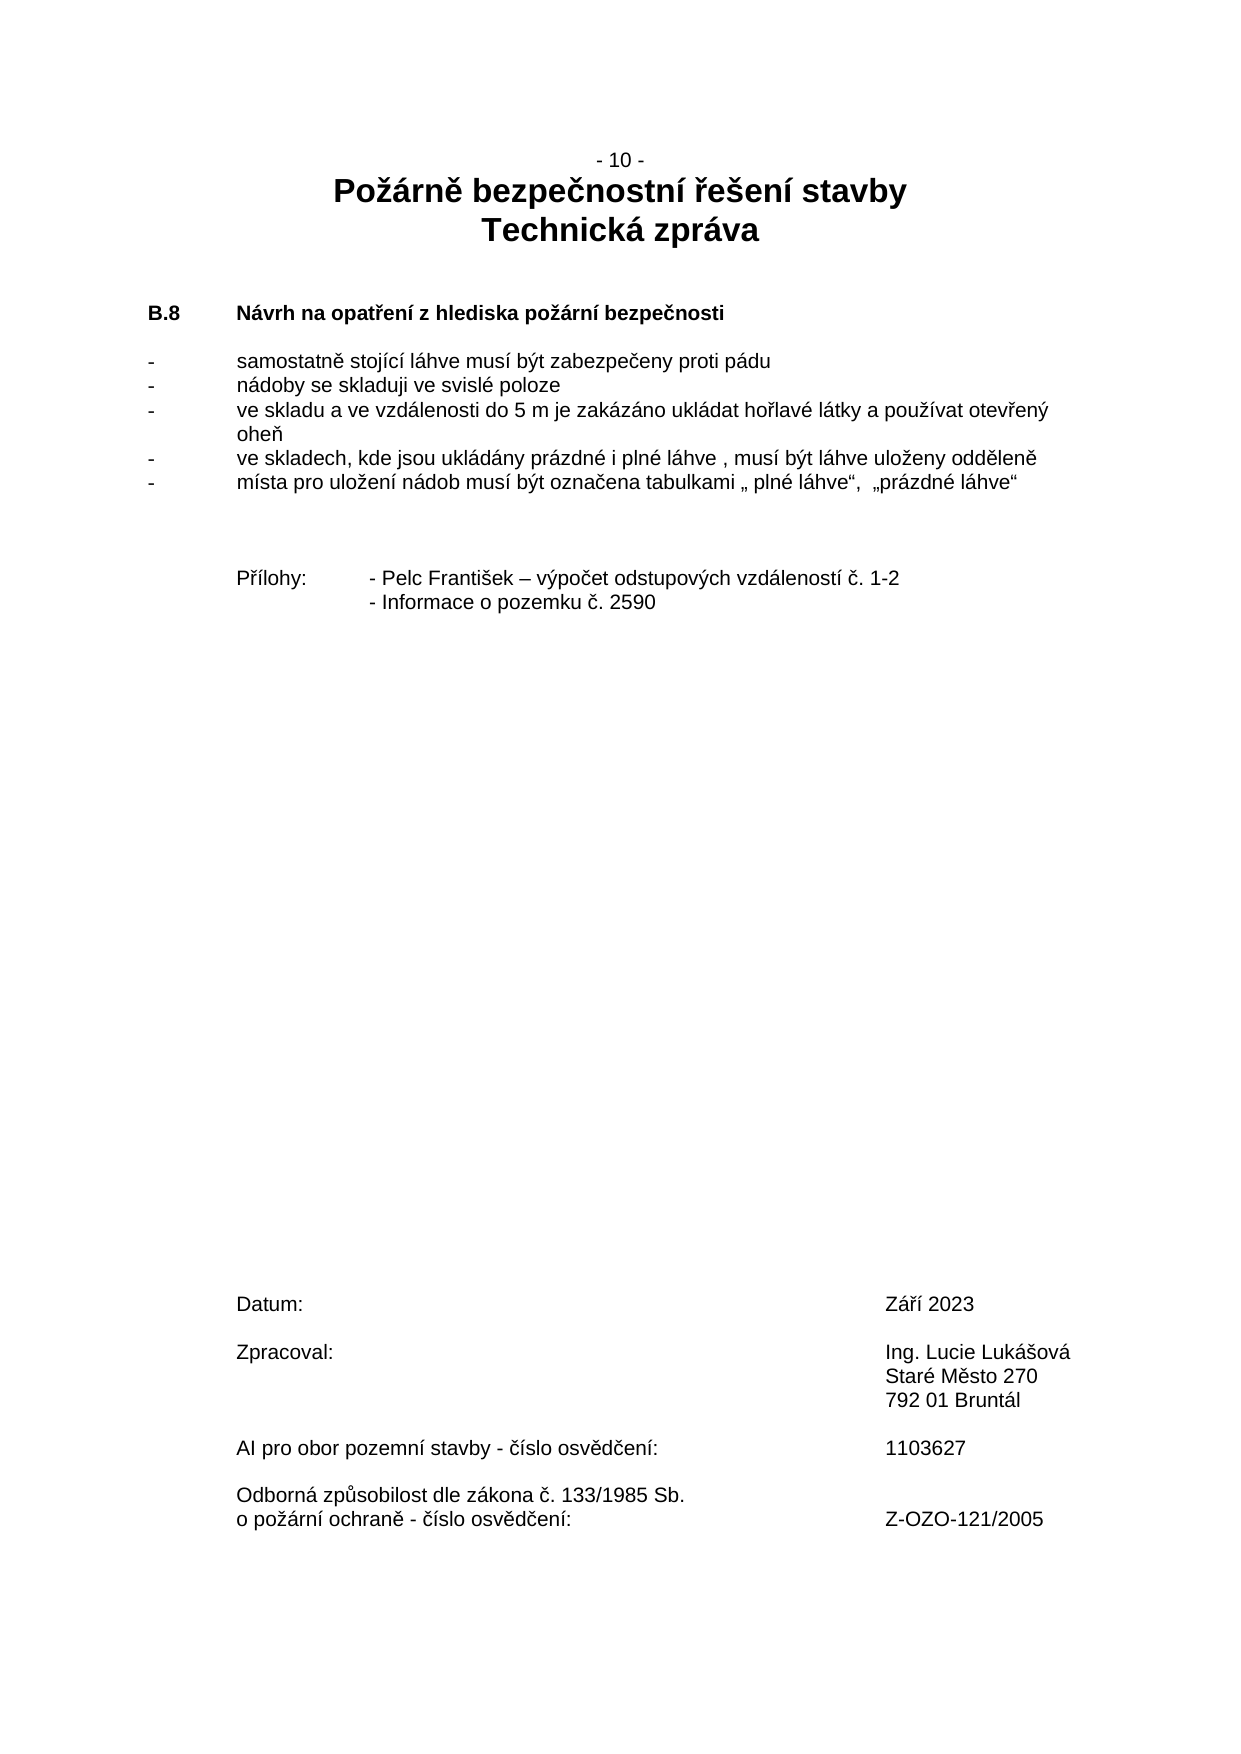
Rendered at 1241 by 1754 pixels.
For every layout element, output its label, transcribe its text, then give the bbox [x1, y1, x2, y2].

list ve skladu a ve vzdálenosti do 5 m je zakázáno ukládat hořlavé látky a používat otevřený oheň [148, 397, 1093, 446]
subtitle B.8 Návrh na opatření z hlediska požární bezpečnosti [148, 301, 1093, 325]
text Přílohy: - Pelc František – výpočet odstupových vzdáleností č. 1-2 [236, 566, 1093, 590]
text Zpracoval: Ing. Lucie Lukášová [236, 1339, 1093, 1363]
text AI pro obor pozemní stavby - číslo osvědčení: 1103627 [236, 1435, 1093, 1459]
text o požární ochraně - číslo osvědčení: Z-OZO-121/2005 [148, 1507, 1093, 1531]
list samostatně stojící láhve musí být zabezpečeny proti pádu [148, 349, 1093, 373]
subtitle - 10 - [148, 148, 1093, 172]
text Datum: Září 2023 [236, 1292, 1093, 1316]
list nádoby se skladuji ve svislé poloze [148, 373, 1093, 397]
list ve skladech, kde jsou ukládány prázdné i plné láhve , musí být láhve uloženy odděleně [148, 446, 1093, 470]
list místa pro uložení nádob musí být označena tabulkami „ plné láhve“, „prázdné láhve“ [148, 470, 1093, 494]
text 792 01 Bruntál [679, 1387, 1093, 1411]
text Technická zpráva [148, 210, 1093, 248]
text Staré Město 270 [679, 1363, 1093, 1387]
text - Informace o pozemku č. 2590 [236, 590, 1093, 614]
text Odborná způsobilost dle zákona č. 133/1985 Sb. [148, 1483, 1093, 1507]
subtitle Požárně bezpečnostní řešení stavby [148, 172, 1093, 210]
